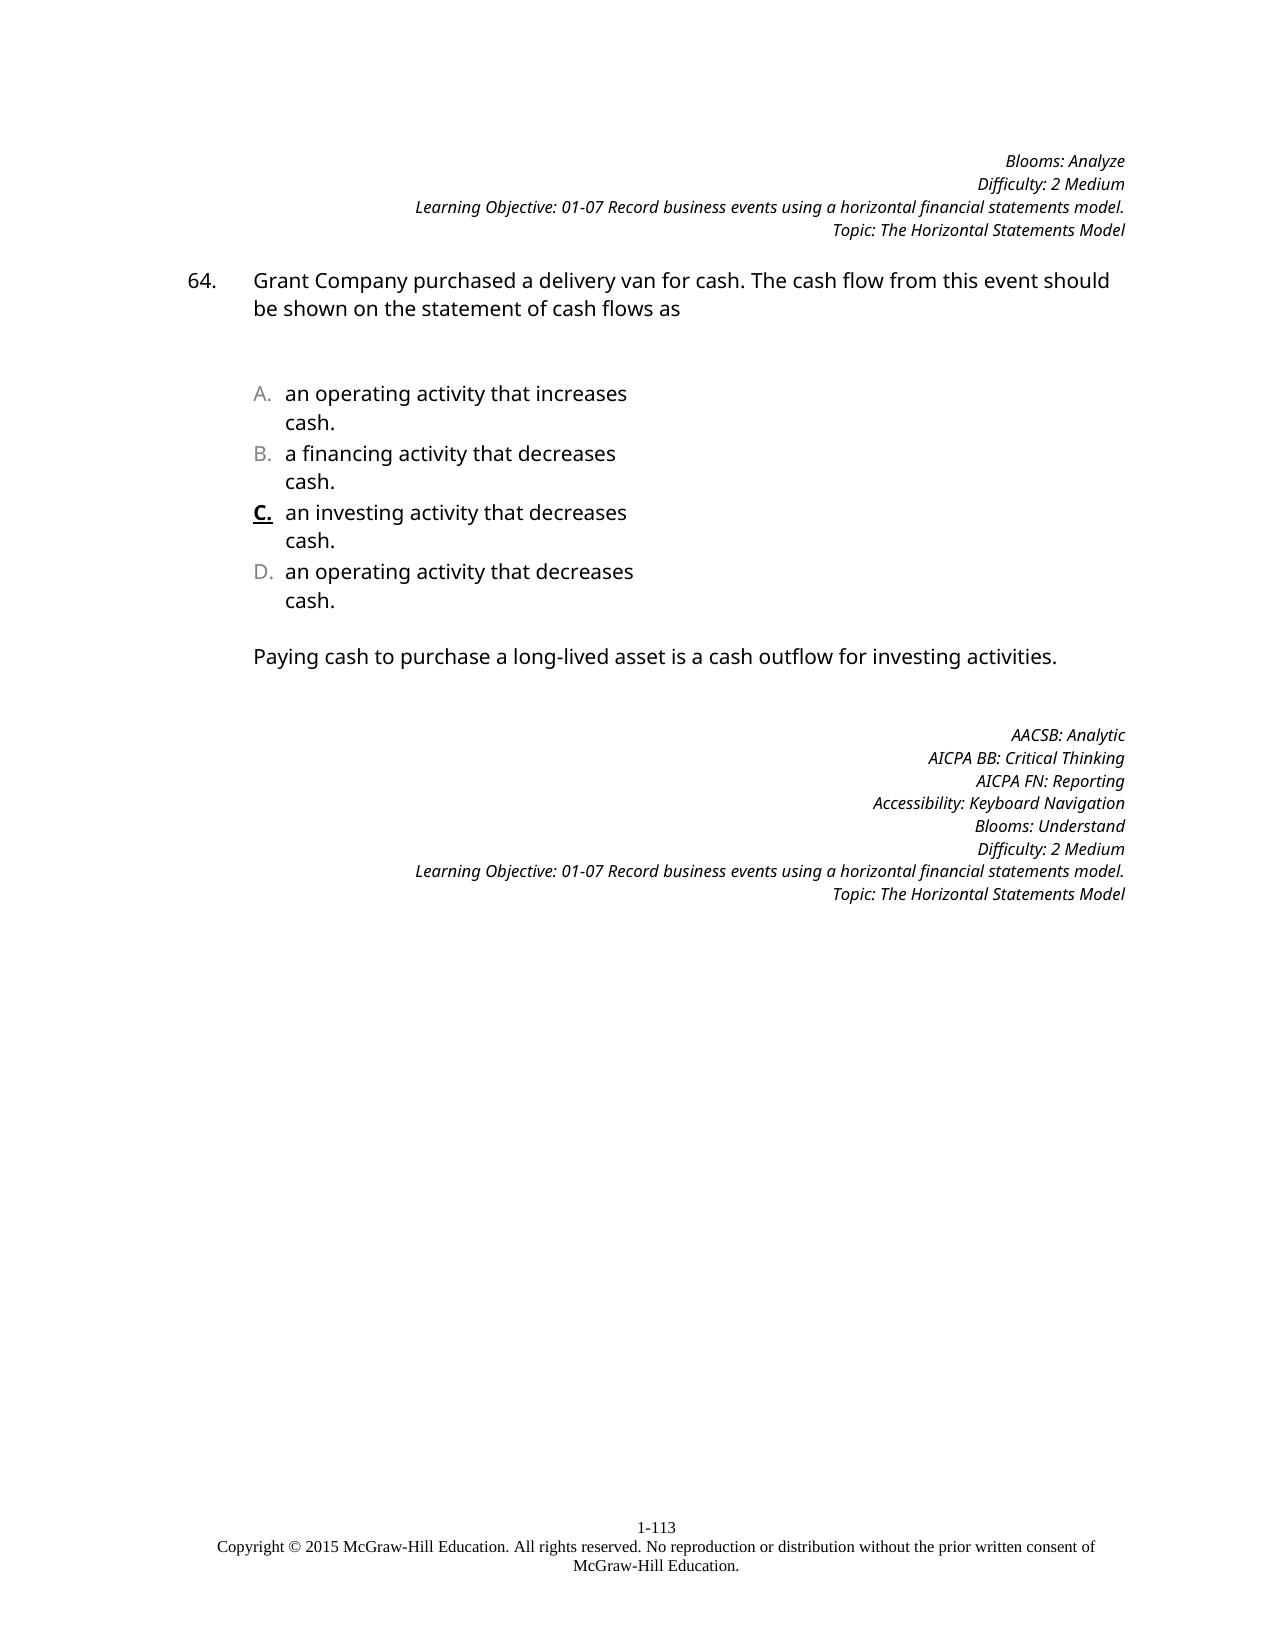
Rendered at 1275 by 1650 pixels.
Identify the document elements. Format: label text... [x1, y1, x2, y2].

table_header 64. [188, 266, 253, 698]
table_header AACSB: Analytic AICPA BB: Critical Thinking AICPA FN: Reporting Accessibility: Keyboard Navigation Blooms: Understand Difficulty: 2 Medium Learning Objective: 01-07 Record business events using a horizontal financial statements model. Topic: The Horizontal Statements Model [188, 724, 1125, 928]
table_header Grant Company purchased a delivery van for cash. The cash flow from this event should be shown on the statement of cash flows as Paying cash to purchase a long-lived asset is a cash outflow for investing activities. [253, 266, 1125, 698]
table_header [188, 150, 1125, 263]
